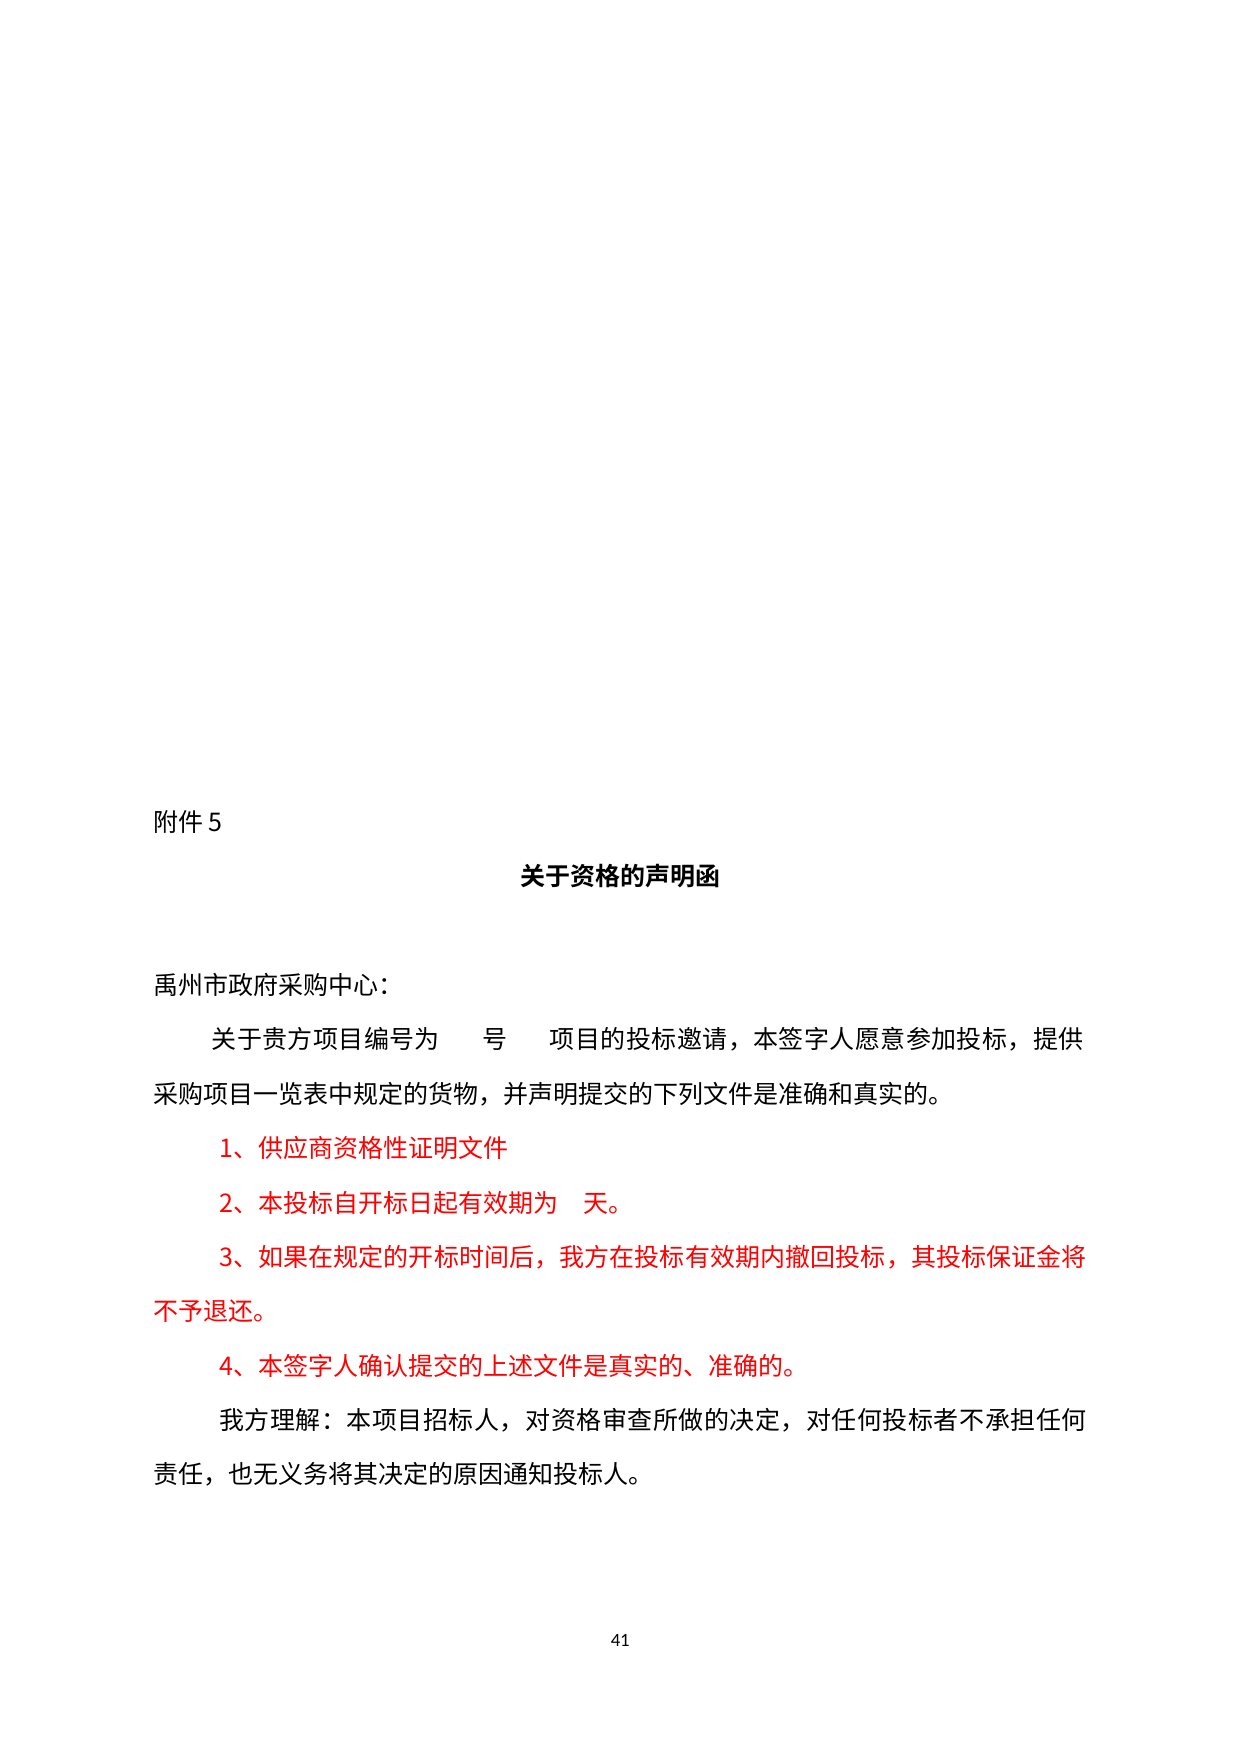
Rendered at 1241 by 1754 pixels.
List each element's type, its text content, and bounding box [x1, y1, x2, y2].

text 1、供应商资格性证明文件 [153, 1129, 1088, 1165]
text 附件5 [153, 802, 1087, 839]
text 2、本投标自开标日起有效期为 天。 [153, 1183, 1088, 1219]
text 3、如果在规定的开标时间后，我方在投标有效期内撤回投标，其投标保证金将不予退还。 [153, 1237, 1088, 1328]
text 关于资格的声明函 [153, 857, 1087, 893]
text 我方理解：本项目招标人，对资格审查所做的决定，对任何投标者不承担任何责任，也无义务将其决定的原因通知投标人。 [153, 1401, 1088, 1491]
text 4、本签字人确认提交的上述文件是真实的、准确的。 [153, 1346, 1088, 1382]
text 关于贵方项目编号为 号 项目的投标邀请，本签字人愿意参加投标，提供采购项目一览表中规定的货物，并声明提交的下列文件是准确和真实的。 [153, 1020, 1087, 1111]
text 禹州市政府采购中心： [153, 966, 1087, 1002]
